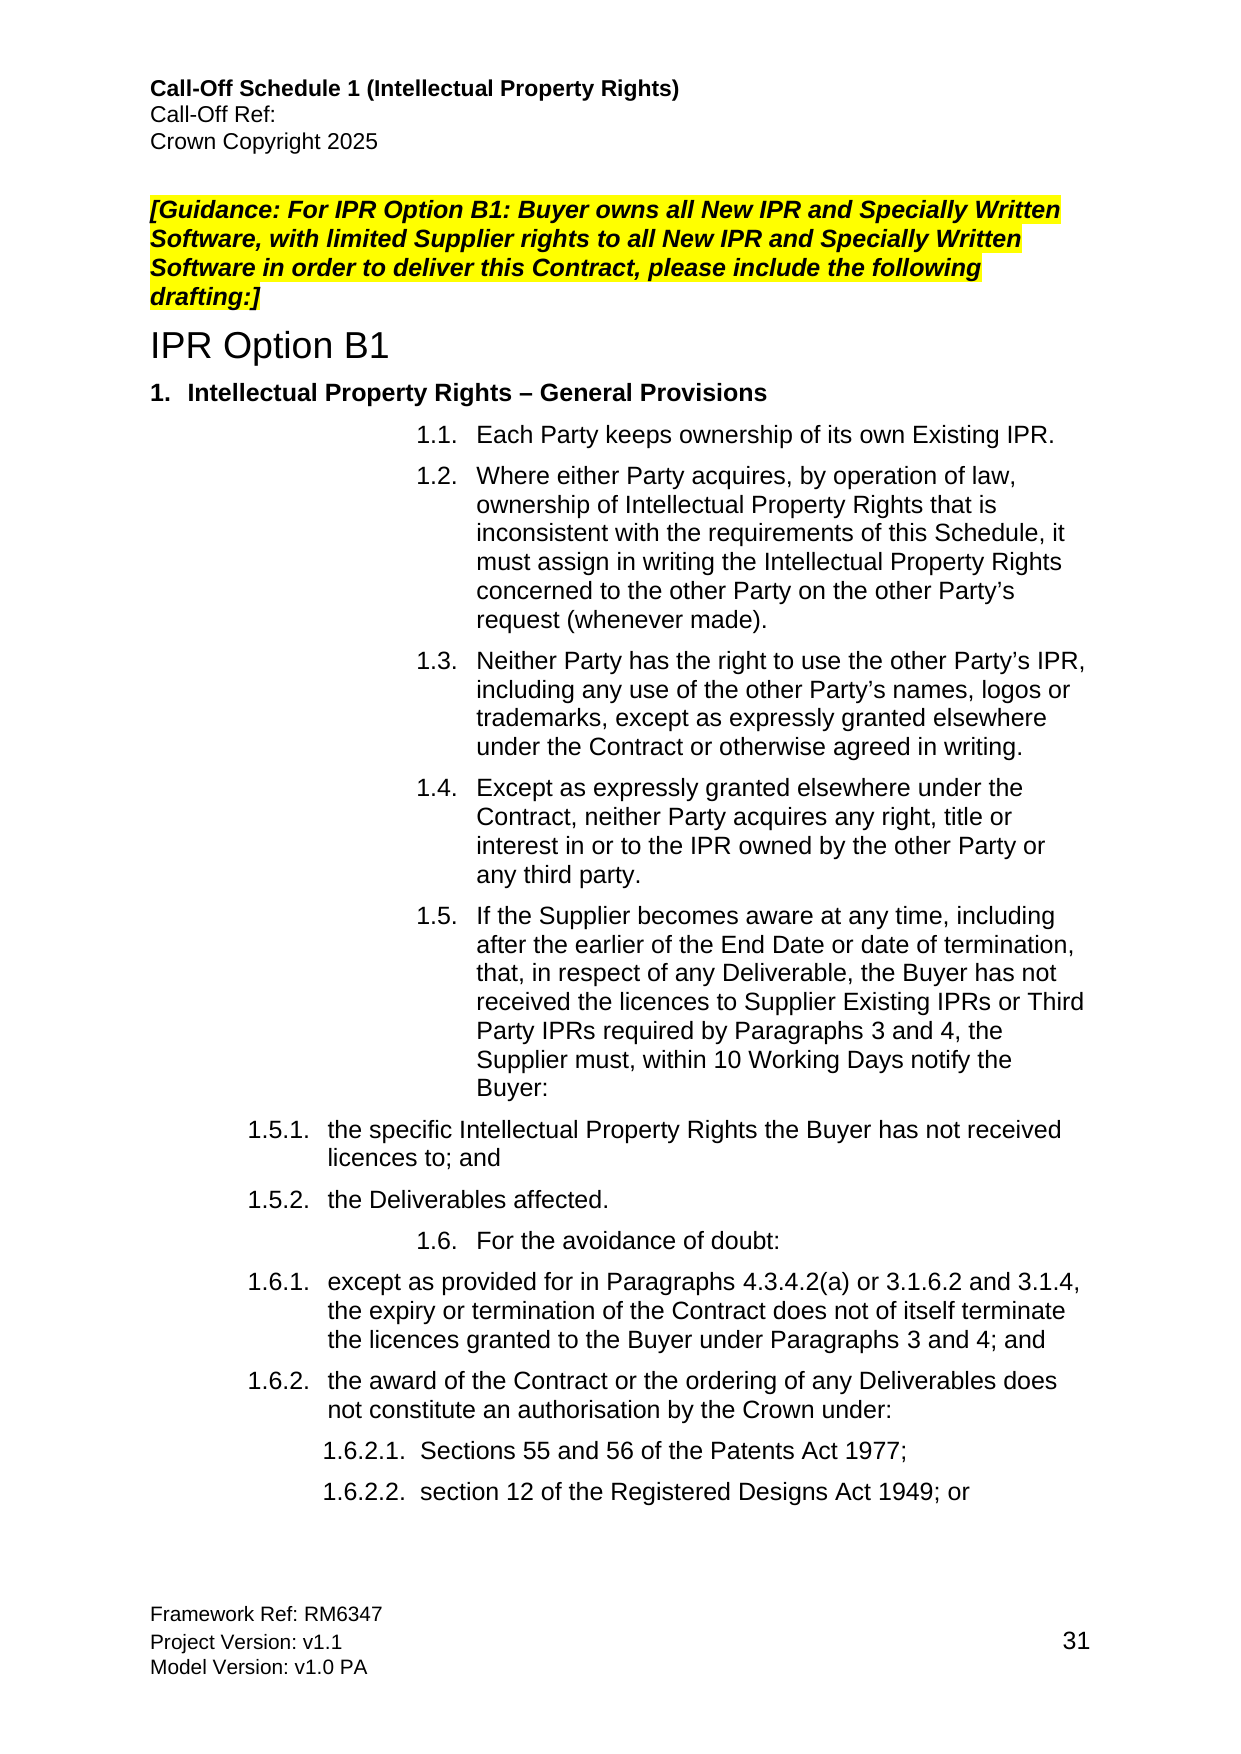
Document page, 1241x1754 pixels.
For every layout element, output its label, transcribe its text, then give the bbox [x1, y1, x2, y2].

subtitle Each Party keeps ownership of its own Existing IPR. [416, 420, 1090, 448]
subtitle section 12 of the Registered Designs Act 1949; or [322, 1477, 1090, 1506]
subtitle the specific Intellectual Property Rights the Buyer has not received licences to; and [247, 1115, 1090, 1172]
text [Guidance: For IPR Option B1: Buyer owns all New IPR and Specially Written Software, with limited Supplier rights to all New IPR and Specially Written Software in order to deliver this Contract, please include the following drafting:] [260, 195, 1090, 310]
text IPR Option B1 [150, 323, 1090, 366]
subtitle Neither Party has the right to use the other Party’s IPR, including any use of the other Party’s names, logos or trademarks, except as expressly granted elsewhere under the Contract or otherwise agreed in writing. [416, 646, 1090, 761]
subtitle Where either Party acquires, by operation of law, ownership of Intellectual Property Rights that is inconsistent with the requirements of this Schedule, it must assign in writing the Intellectual Property Rights concerned to the other Party on the other Party’s request (whenever made). [416, 461, 1090, 633]
subtitle the award of the Contract or the ordering of any Deliverables does not constitute an authorisation by the Crown under: [247, 1366, 1090, 1423]
subtitle except as provided for in Paragraphs 4.3.4.2(a) or 3.1.6.2 and 3.1.4, the expiry or termination of the Contract does not of itself terminate the licences granted to the Buyer under Paragraphs 3 and 4; and [247, 1267, 1090, 1353]
subtitle Sections 55 and 56 of the Patents Act 1977; [322, 1436, 1090, 1465]
subtitle If the Supplier becomes aware at any time, including after the earlier of the End Date or date of termination, that, in respect of any Deliverable, the Buyer has not received the licences to Supplier Existing IPRs or Third Party IPRs required by Paragraphs 3 and 4, the Supplier must, within 10 Working Days notify the Buyer: [416, 901, 1090, 1102]
subtitle For the avoidance of doubt: [416, 1226, 1090, 1255]
subtitle Intellectual Property Rights – General Provisions [150, 378, 1090, 407]
subtitle the Deliverables affected. [247, 1185, 1090, 1213]
subtitle Except as expressly granted elsewhere under the Contract, neither Party acquires any right, title or interest in or to the IPR owned by the other Party or any third party. [416, 773, 1090, 888]
